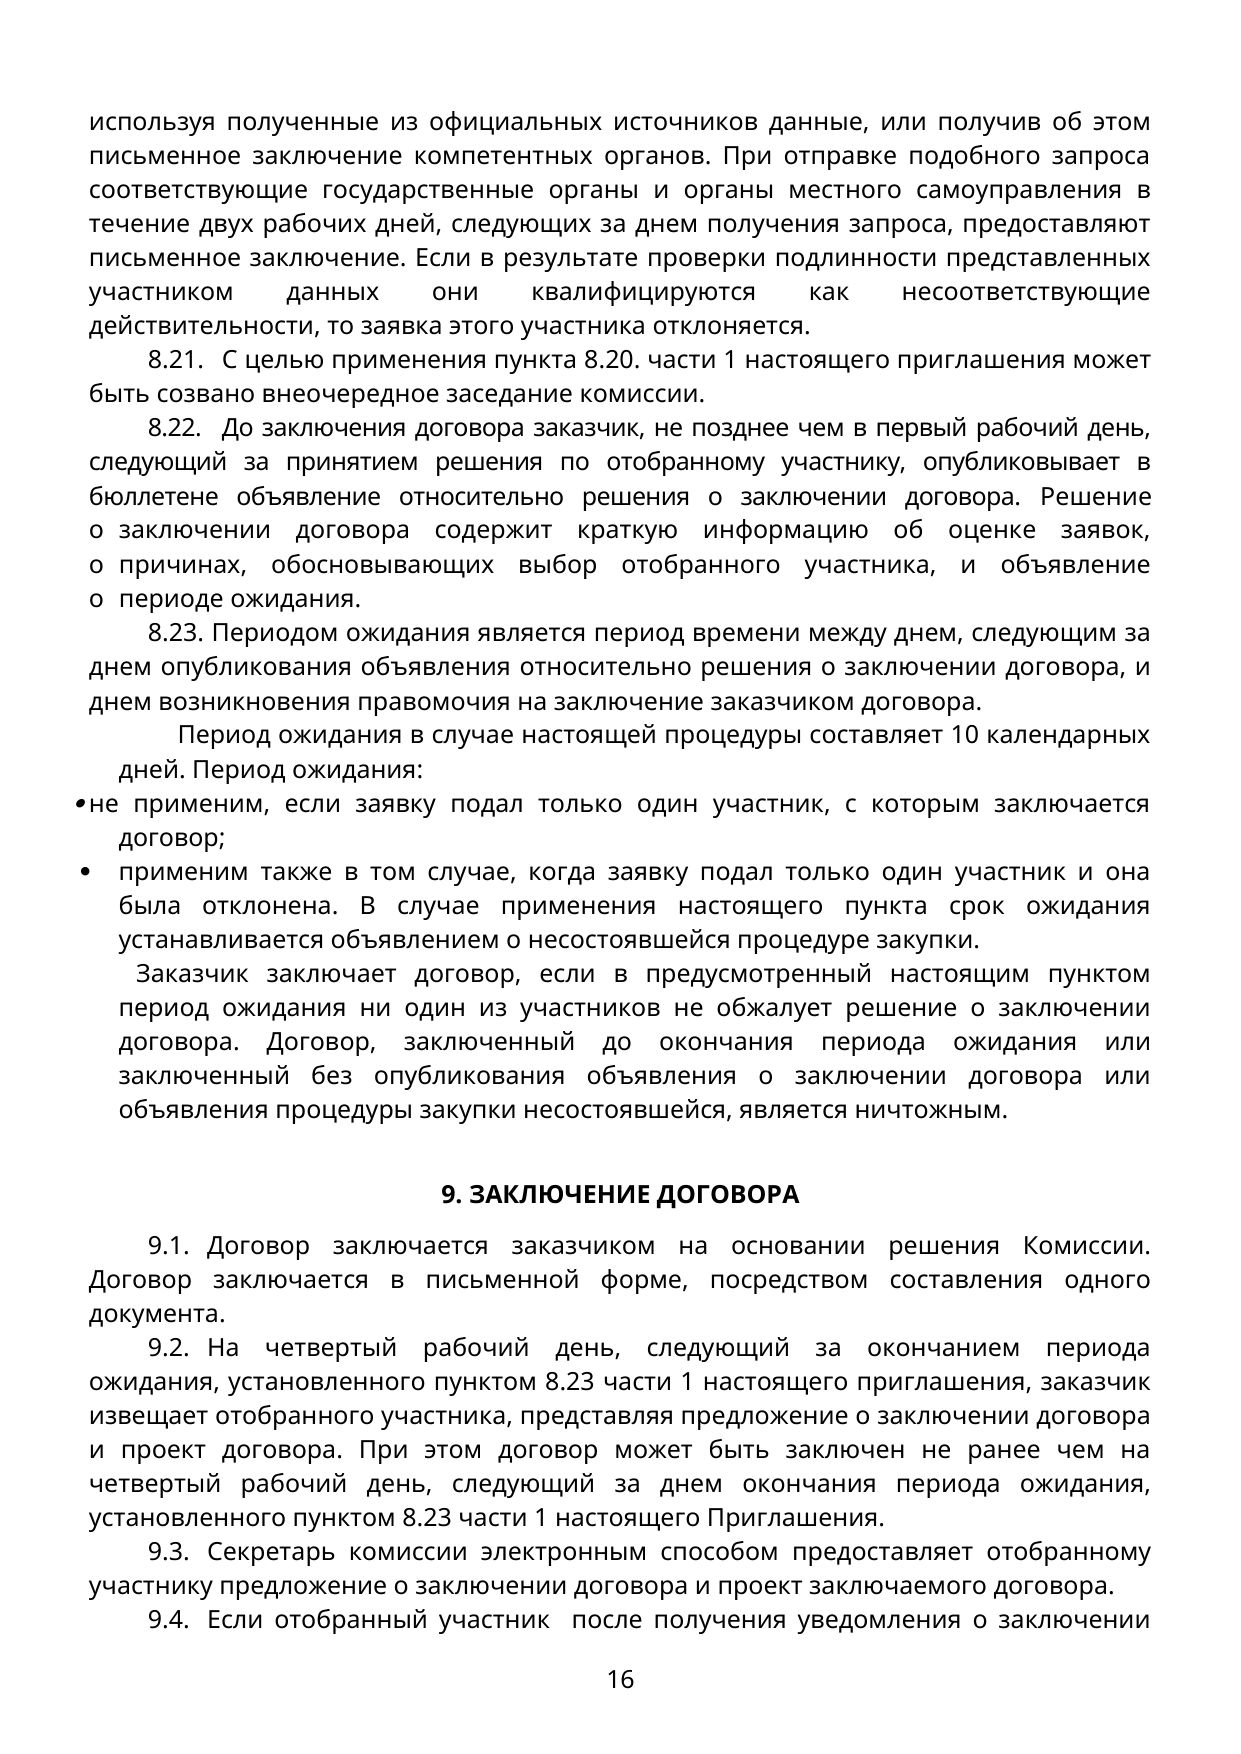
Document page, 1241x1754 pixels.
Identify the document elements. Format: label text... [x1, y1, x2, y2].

text 9.1. Договор заключается заказчиком на основании решения Комиссии. Договор заключается в письменной форме, посредством составления одного документа. [89, 1227, 1152, 1329]
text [89, 1602, 1152, 1636]
text Период ожидания в случае настоящей процедуры составляет 10 календарных дней. Период ожидания: [118, 717, 1152, 785]
text 8.22. До заключения договора заказчик, не позднее чем в первый рабочий день, следующий за принятием решения по отобранному участнику, опубликовывает в бюллетене объявление относительно решения о заключении договора. Решение о заключении договора содержит краткую информацию об оценке заявок, о причинах, обосновывающих выбор отобранного участника, и объявление о периоде ожидания. [89, 410, 1152, 615]
text 8.21. С целью применения пункта 8.20. части 1 настоящего приглашения может быть созвано внеочередное заседание комиссии. [89, 342, 1152, 410]
text 9. ЗАКЛЮЧЕНИЕ ДОГОВОРА [89, 1177, 1152, 1211]
text Заказчик заключает договор, если в предусмотренный настоящим пунктом период ожидания ни один из участников не обжалует решение о заключении договора. Договор, заключенный до окончания периода ожидания или заключенный без опубликования объявления о заключении договора или объявления процедуры закупки несостоявшейся, является ничтожным. [118, 956, 1152, 1126]
text 8.23. Периодом ожидания является период времени между днем, следующим за днем опубликования объявления относительно решения о заключении договора, и днем возникновения правомочия на заключение заказчиком договора. [89, 615, 1152, 717]
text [89, 103, 1152, 342]
list не применим, если заявку подал только один участник, с которым заключается договор; [74, 785, 1152, 853]
text 9.2. На четвертый рабочий день, следующий за окончанием периода ожидания, установленного пунктом 8.23 части 1 настоящего приглашения, заказчик извещает отобранного участника, представляя предложение о заключении договора и проект договора. При этом договор может быть заключен не ранее чем на четвертый рабочий день, следующий за днем окончания периода ожидания, установленного пунктом 8.23 части 1 настоящего Приглашения. [89, 1329, 1152, 1534]
text 9.3. Секретарь комиссии электронным способом предоставляет отобранному участнику предложение о заключении договора и проект заключаемого договора. [89, 1534, 1152, 1602]
list применим также в том случае, когда заявку подал только один участник и она была отклонена. В случае применения настоящего пункта срок ожидания устанавливается объявлением о несостоявшейся процедуре закупки. [81, 853, 1152, 956]
